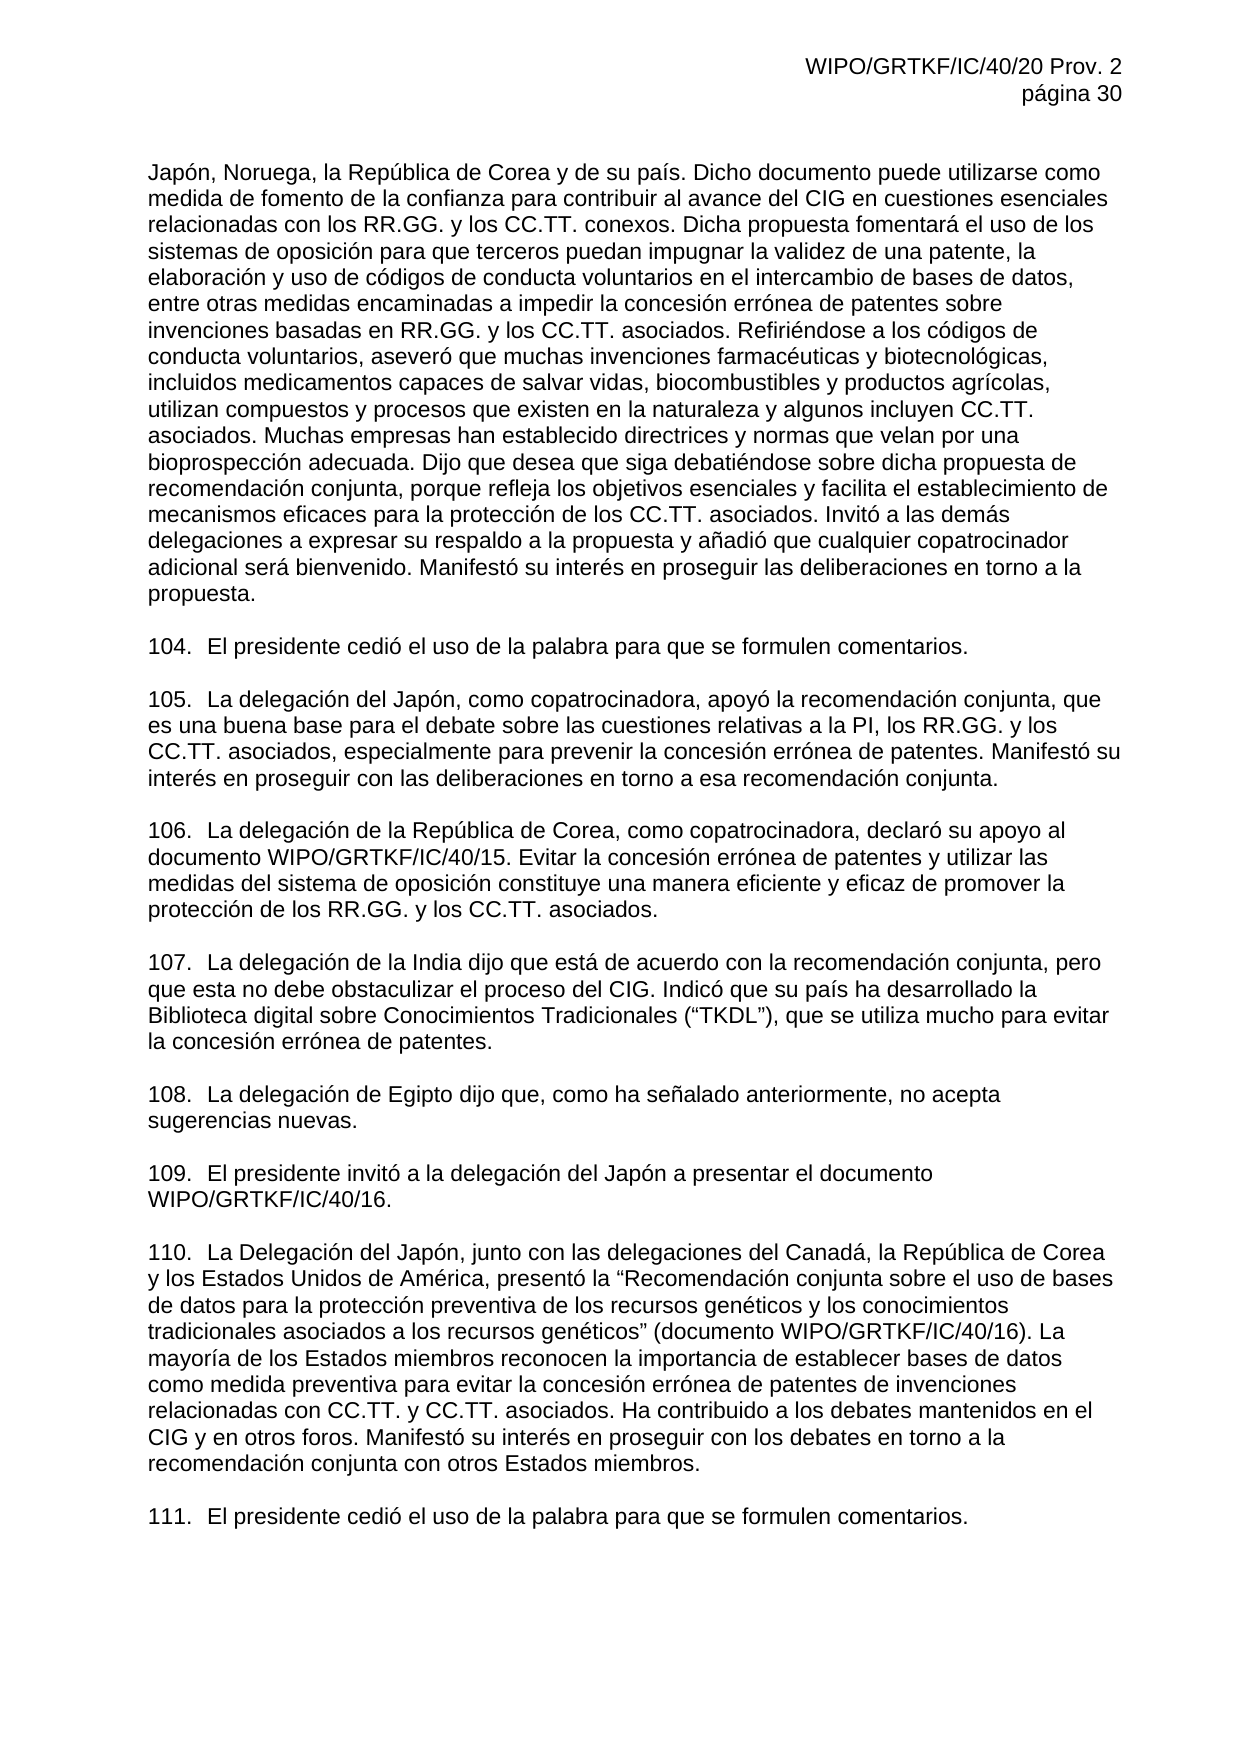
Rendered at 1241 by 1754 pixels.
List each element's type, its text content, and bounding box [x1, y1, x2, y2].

list La delegación de la India dijo que está de acuerdo con la recomendación conjunta, pero que esta no debe obstaculizar el proceso del CIG. Indicó que su país ha desarrollado la Biblioteca digital sobre Conocimientos Tradicionales (“TKDL”), que se utiliza mucho para evitar la concesión errónea de patentes. [148, 949, 1122, 1054]
list La delegación de Egipto dijo que, como ha señalado anteriormente, no acepta sugerencias nuevas. [148, 1081, 1122, 1134]
list El presidente cedió el uso de la palabra para que se formulen comentarios. [148, 633, 1122, 659]
list La Delegación del Japón, junto con las delegaciones del Canadá, la República de Corea y los Estados Unidos de América, presentó la “Recomendación conjunta sobre el uso de bases de datos para la protección preventiva de los recursos genéticos y los conocimientos tradicionales asociados a los recursos genéticos” (documento WIPO/GRTKF/IC/40/16). La mayoría de los Estados miembros reconocen la importancia de establecer bases de datos como medida preventiva para evitar la concesión errónea de patentes de invenciones relacionadas con CC.TT. y CC.TT. asociados. Ha contribuido a los debates mantenidos en el CIG y en otros foros. Manifestó su interés en proseguir con los debates en torno a la recomendación conjunta con otros Estados miembros. [148, 1239, 1122, 1476]
list La delegación del Japón, como copatrocinadora, apoyó la recomendación conjunta, que es una buena base para el debate sobre las cuestiones relativas a la PI, los RR.GG. y los CC.TT. asociados, especialmente para prevenir la concesión errónea de patentes. Manifestó su interés en proseguir con las deliberaciones en torno a esa recomendación conjunta. [148, 686, 1122, 791]
list La delegación de la República de Corea, como copatrocinadora, declaró su apoyo al documento WIPO/GRTKF/IC/40/15. Evitar la concesión errónea de patentes y utilizar las medidas del sistema de oposición constituye una manera eficiente y eficaz de promover la protección de los RR.GG. y los CC.TT. asociados. [148, 817, 1122, 923]
list El presidente cedió el uso de la palabra para que se formulen comentarios. [148, 1503, 1122, 1529]
list El presidente invitó a la delegación del Japón a presentar el documento WIPO/GRTKF/IC/40/16. [148, 1160, 1122, 1213]
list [148, 158, 1122, 607]
